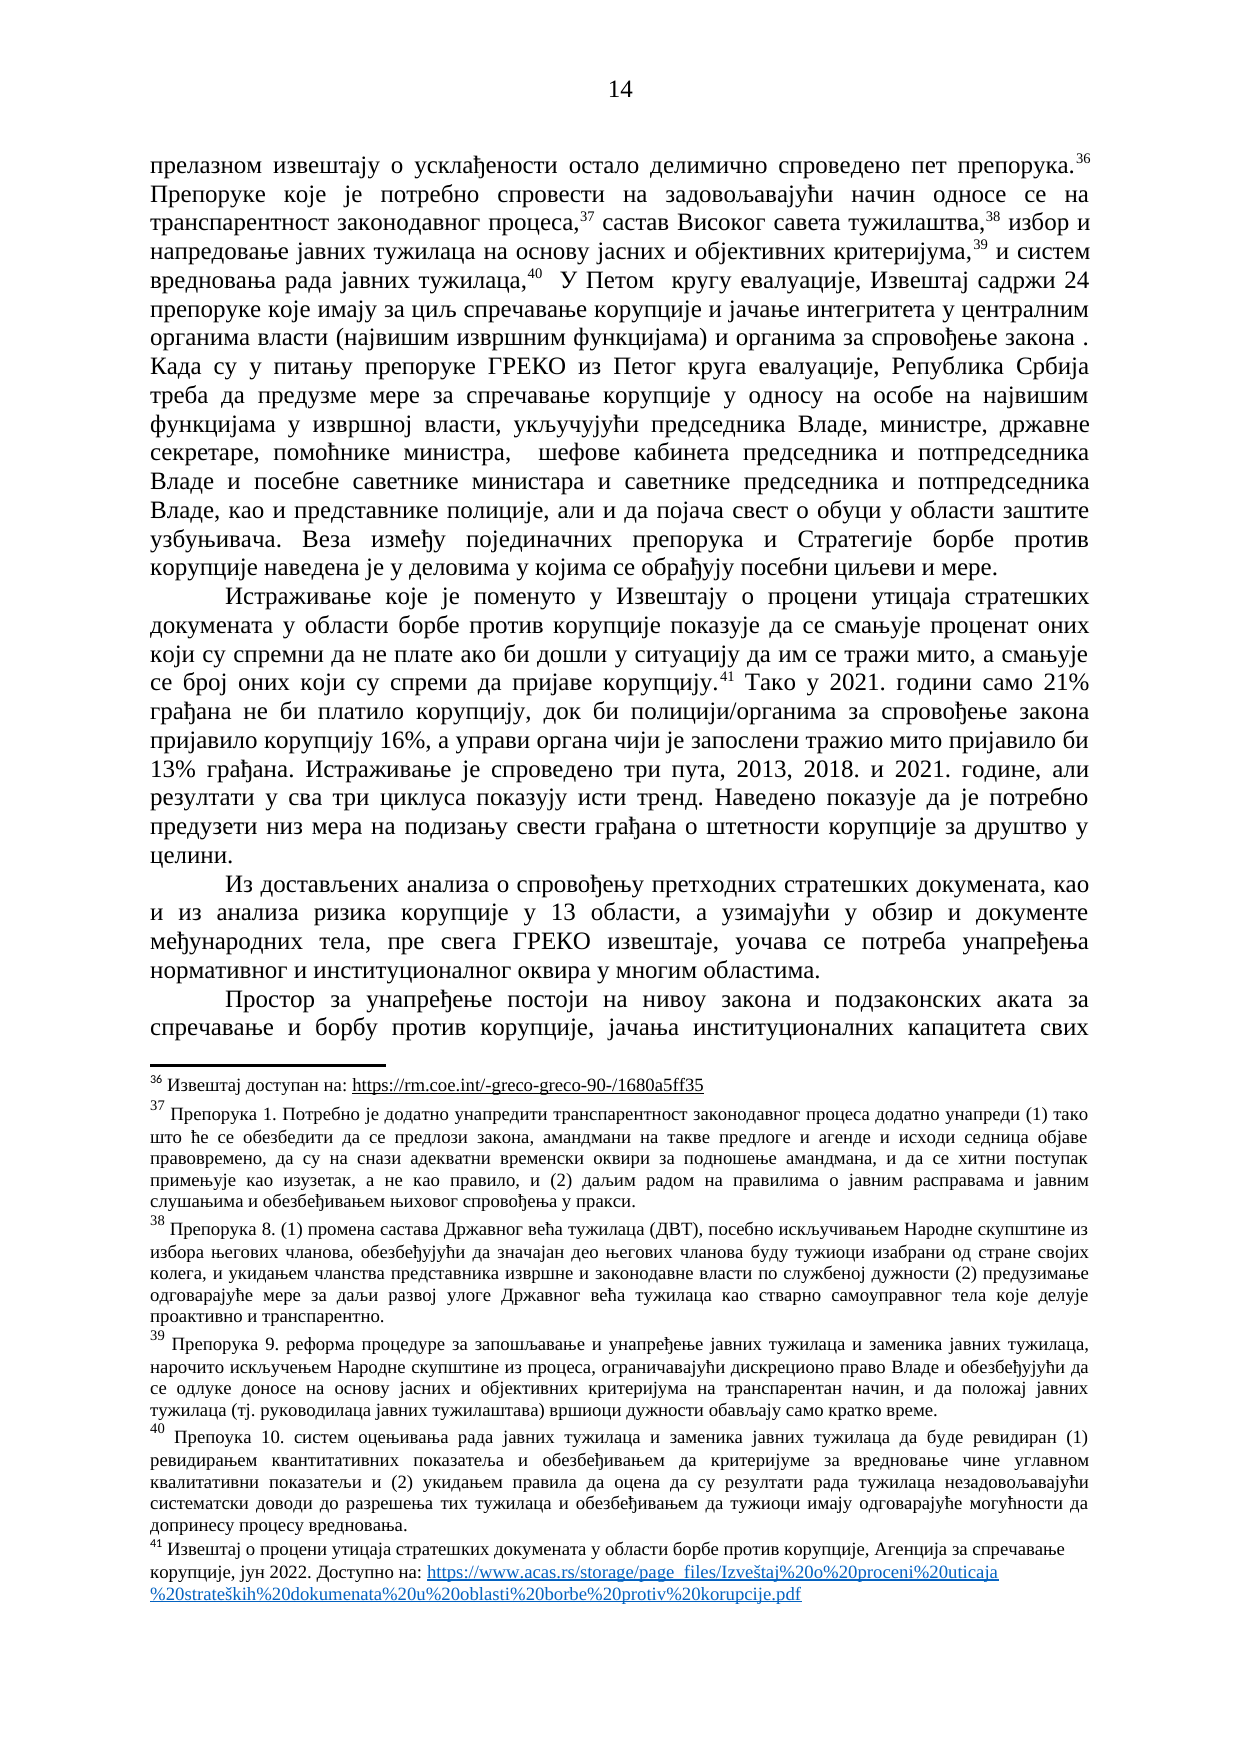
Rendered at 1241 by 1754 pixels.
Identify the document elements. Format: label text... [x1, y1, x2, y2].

text Поред извештаја Европске комисије о напретку Републике Србије, за област борбе против корупције значајни су налази и препоруке ГРЕКО која прати усклађеност са инструментима Савета Европе против корупције. Република Србија је до сада евалуирана кроз пет кругова евалуације у оквиру који се препоручује спречавање и борба против корупције у различитим областима. У Четвртом кругу евалуације који се односи на спречавање корупције у односу на народне посланике, судије и јавне тужиоце, ГРЕКО је упутио Републици Србији 13 препорука, од којих је према Другом прелазном извештају о усклађености остало делимично спроведено пет препорука. Препоруке које је потребно спровести на задовољавајући начин односе се на транспарентност законодавног процеса, састав Високог савета тужилаштва, избор и напредовање јавних тужилаца на основу јасних и објективних критеријума, и систем вредновања рада јавних тужилаца, У Петом кругу евалуације, Извештај садржи 24 препоруке које имају за циљ спречавање корупције и јачање интегритета у централним органима власти (највишим извршним функцијама) и органима за спровођење закона . Када су у питању препоруке ГРЕКО из Петог круга евалуације, Република Србија треба да предузме мере за спречавање корупције у односу на особе на највишим функцијама у извршној власти, укључујући председника Владе, министре, државне секретаре, помоћнике министра, шефове кабинета председника и потпредседника Владе и посебне саветнике министара и саветнике председника и потпредседника Владе, као и представнике полиције, али и да појача свест о обуци у области заштите узбуњивача. Веза између појединачних препорука и Стратегије борбе против корупције наведена је у деловима у којима се обрађују посебни циљеви и мере. [150, 150, 1090, 581]
text Простор за унапређење постоји на нивоу закона и подзаконских аката за спречавање и борбу против корупције, јачања институционалних капацитета свих актера укључених у борбу против корупције, укључујући унапређење компетенција запослених, броја запослених, али и финансијских и инфраструктурних ресурса који ограничавају ефикасност и квалитет рада. Као изузетно осетљиво подручје често се наводи питање интегритета у јавном сектору, као и питање транспарентности, али и квалитета управљања и процеса одлучивања. [150, 984, 1090, 1041]
text Истраживање које је поменуто у Извештају о процени утицаја стратешких докумената у области борбе против корупције показује да се смањује проценат оних који су спремни да не плате ако би дошли у ситуацију да им се тражи мито, а смањује се број оних који су спреми да пријаве корупцију. Тако у 2021. години само 21% грађана не би платило корупцију, док би полицији/органима за спровођење закона пријавило корупцију 16%, а управи органа чији је запослени тражио мито пријавило би 13% грађана. Истраживање је спроведено три пута, 2013, 2018. и 2021. године, али резултати у сва три циклуса показују исти тренд. Наведено показује да је потребно предузети низ мера на подизању свести грађана о штетности корупције за друштво у целини. [150, 581, 1090, 869]
text Из достављених анализа о спровођењу претходних стратешких докумената, као и из анализа ризика корупције у 13 области, а узимајући у обзир и документе међународних тела, пре свега ГРЕКО извештаје, уочава се потреба унапређења нормативног и институционалног оквира у многим областима. [150, 869, 1090, 984]
